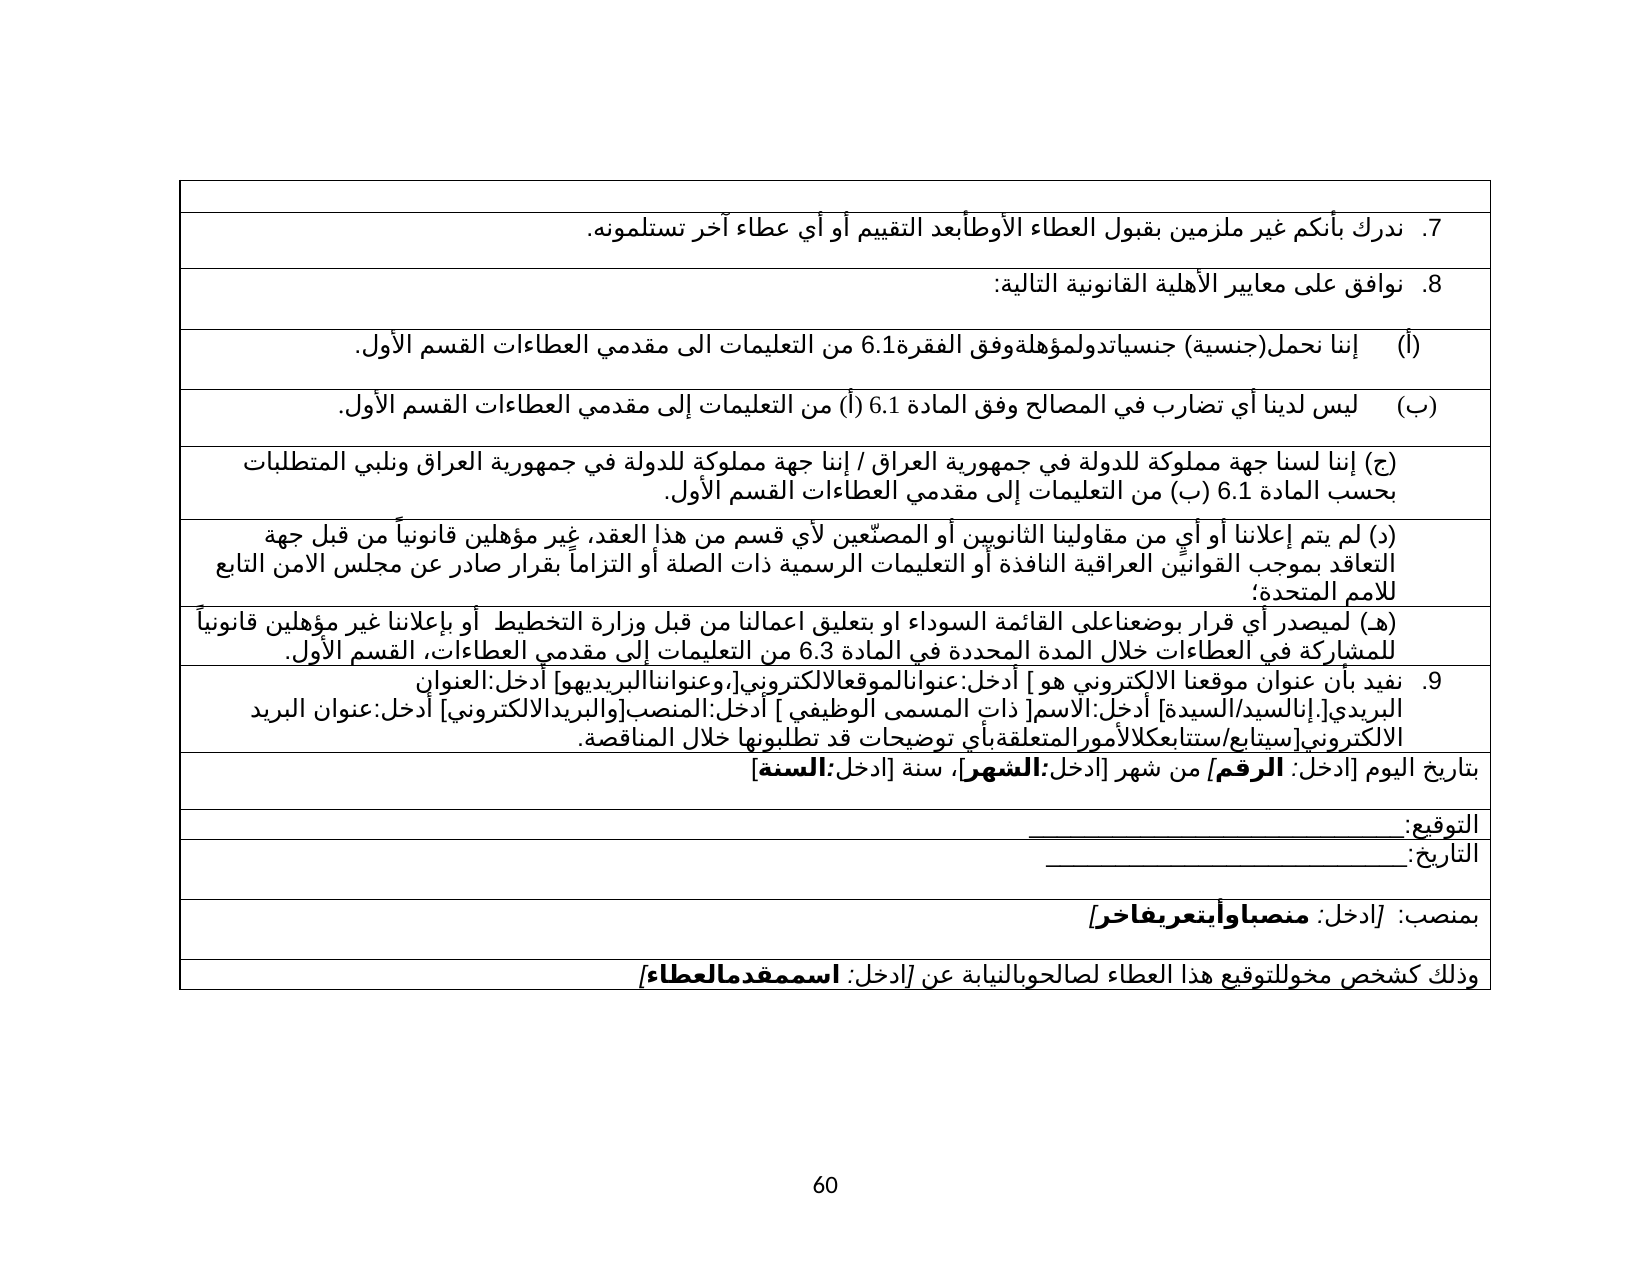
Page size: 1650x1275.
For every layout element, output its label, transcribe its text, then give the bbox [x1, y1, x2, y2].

table_cell نفيد بأن عنوان موقعنا الالكتروني هو ] أدخل:عنوانالموقعالالكتروني[،وعنوانناالبريديهو] أدخل:العنوان البريدي[.إنالسيد/السيدة] أدخل:الاسم[ ذات المسمى الوظيفي ] أدخل:المنصب[والبريدالالكتروني] أدخل:عنوان البريد الالكتروني[سيتابع/ستتابعكلالأمورالمتعلقةبأي توضيحات قد تطلبونها خلال المناقصة. [181, 666, 1490, 752]
table_cell التوقيع:___________________________ [181, 810, 1490, 838]
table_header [181, 181, 1490, 212]
table_cell وذلك كشخص مخوللتوقيع هذا العطاء لصالحوبالنيابة عن [ادخل: اسممقدمالعطاء] [181, 960, 1490, 989]
table_cell (ج) إننا لسنا جهة مملوكة للدولة في جمهورية العراق / إننا جهة مملوكة للدولة في جمهورية العراق ونلبي المتطلبات بحسب المادة 6.1 (ب) من التعليمات إلى مقدمي العطاءات القسم الأول. [181, 447, 1490, 519]
table_cell ليس لدينا أي تضارب في المصالح وفق المادة 6.1 (أ) من التعليمات إلى مقدمي العطاءات القسم الأول. [181, 390, 1490, 446]
table_cell نوافق على معايير الأهلية القانونية التالية: [181, 269, 1490, 328]
table_cell ندرك بأنكم غير ملزمين بقبول العطاء الأوطأبعد التقييم أو أي عطاء آخر تستلمونه. [181, 213, 1490, 268]
table_cell بمنصب: [ادخل: منصباوأيتعريفاخر] [181, 900, 1490, 959]
table_cell بتاريخ اليوم [ادخل: الرقم] من شهر [ادخل:الشهر]، سنة [ادخل:السنة] [181, 753, 1490, 809]
table_cell إننا نحمل(جنسية) جنسياتدولمؤهلةوفق الفقرة6.1 من التعليمات الى مقدمي العطاءات القسم الأول. [181, 330, 1490, 389]
table_cell (هـ) لميصدر أي قرار بوضعناعلى القائمة السوداء او بتعليق اعمالنا من قبل وزارة التخطيط أو بإعلاننا غير مؤهلين قانونياً للمشاركة في العطاءات خلال المدة المحددة في المادة 6.3 من التعليمات إلى مقدمي العطاءات، القسم الأول. [181, 607, 1490, 665]
table_cell التاريخ:__________________________ [181, 840, 1490, 899]
table_cell (د) لم يتم إعلاننا أو أيٍ من مقاولينا الثانويين أو المصنّعين لأي قسم من هذا العقد، غير مؤهلين قانونياً من قبل جهة التعاقد بموجب القوانين العراقية النافذة أو التعليمات الرسمية ذات الصلة أو التزاماً بقرار صادر عن مجلس الامن التابع للامم المتحدة؛ [181, 520, 1490, 606]
